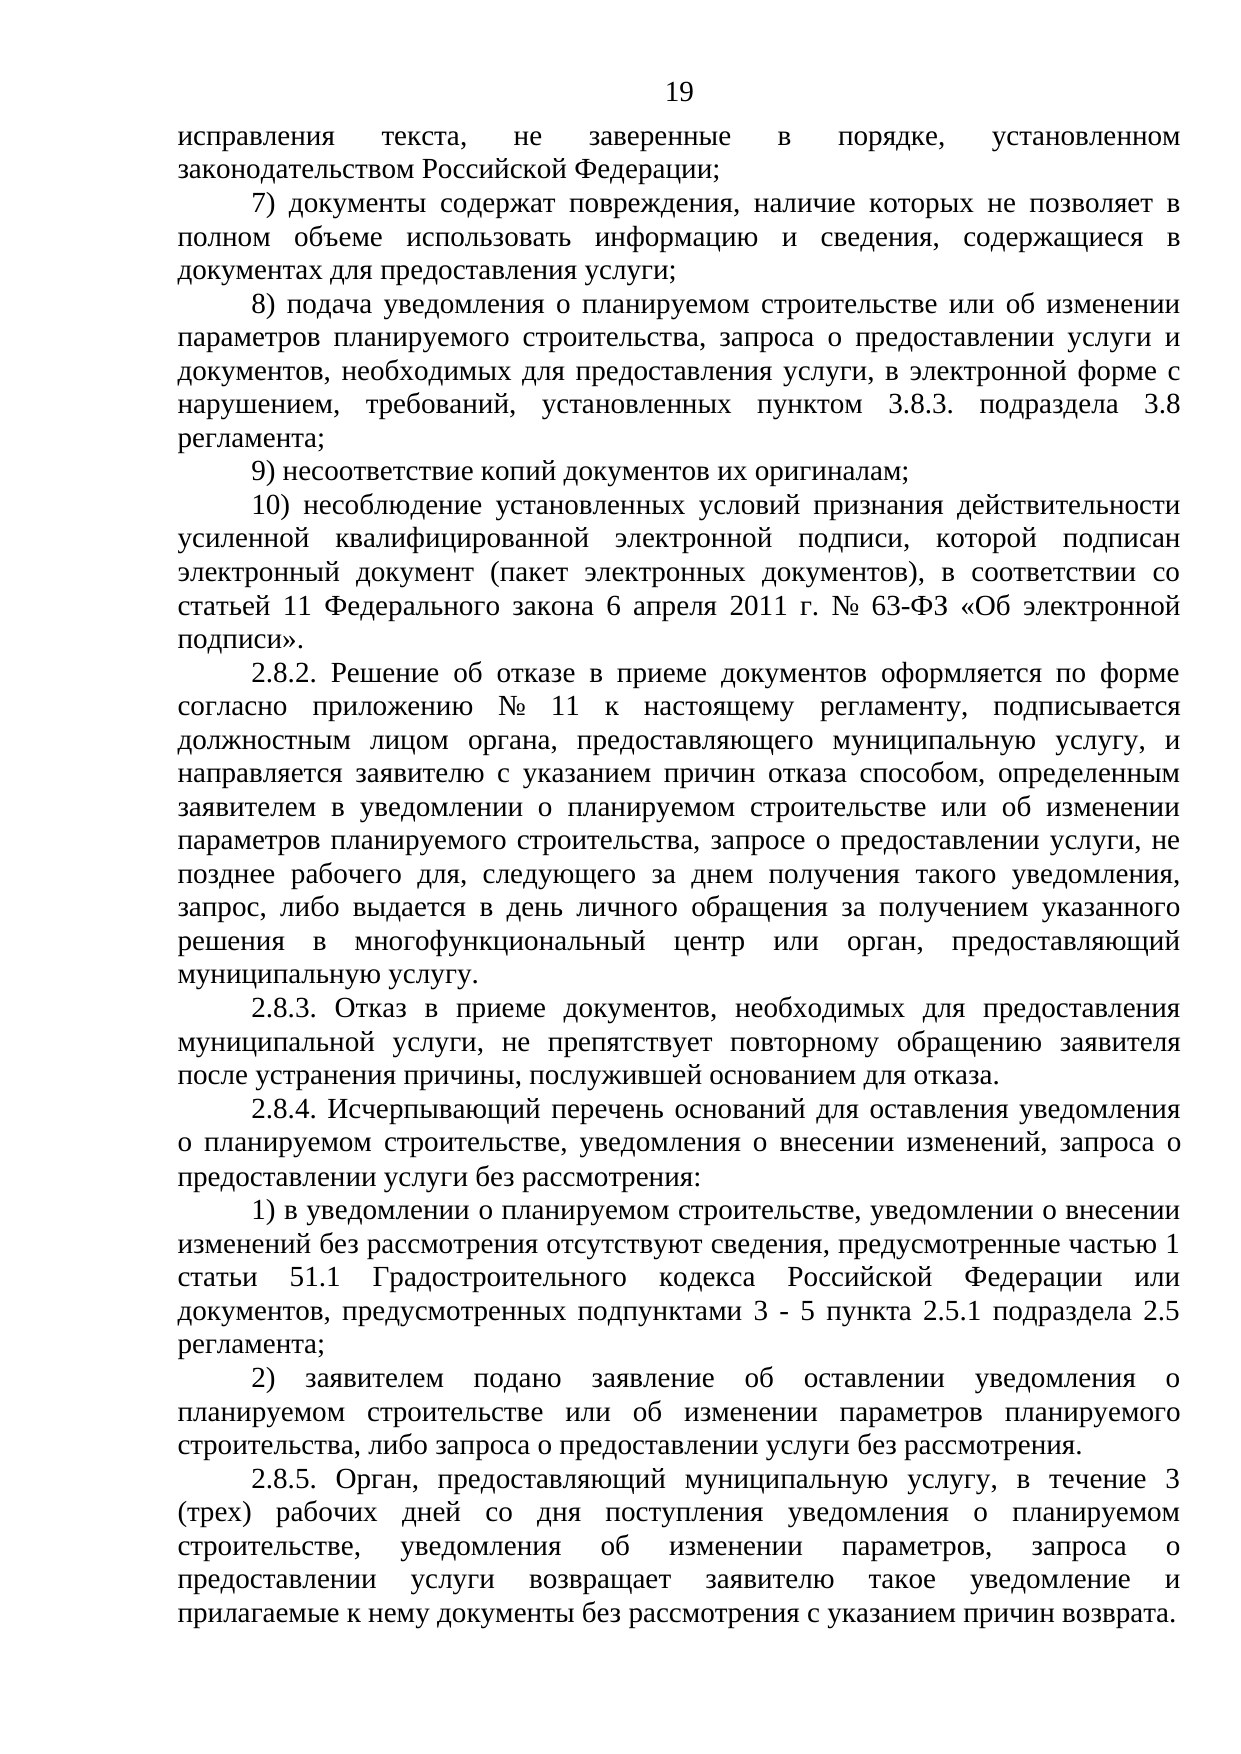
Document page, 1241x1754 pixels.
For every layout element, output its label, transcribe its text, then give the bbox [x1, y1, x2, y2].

text 2.8.3. Отказ в приеме документов, необходимых для предоставления муниципальной услуги, не препятствует повторному обращению заявителя после устранения причины, послужившей основанием для отказа. [177, 990, 1181, 1091]
text 1) в уведомлении о планируемом строительстве, уведомлении о внесении изменений без рассмотрения отсутствуют сведения, предусмотренные частью 1 статьи 51.1 Градостроительного кодекса Российской Федерации или документов, предусмотренных подпунктами 3 - 5 пункта 2.5.1 подраздела 2.5 регламента; [177, 1192, 1181, 1360]
text 9) несоответствие копий документов их оригиналам; [177, 453, 1181, 487]
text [177, 118, 1181, 185]
text 8) подача уведомления о планируемом строительстве или об изменении параметров планируемого строительства, запроса о предоставлении услуги и документов, необходимых для предоставления услуги, в электронной форме с нарушением, требований, установленных пунктом 3.8.3. подраздела 3.8 регламента; [177, 286, 1181, 453]
text 2.8.4. Исчерпывающий перечень оснований для оставления уведомления о планируемом строительстве, уведомления о внесении изменений, запроса о предоставлении услуги без рассмотрения: [177, 1091, 1181, 1192]
text 2.8.2. Решение об отказе в приеме документов оформляется по форме согласно приложению № 11 к настоящему регламенту, подписывается должностным лицом органа, предоставляющего муниципальную услугу, и направляется заявителю с указанием причин отказа способом, определенным заявителем в уведомлении о планируемом строительстве или об изменении параметров планируемого строительства, запросе о предоставлении услуги, не позднее рабочего для, следующего за днем получения такого уведомления, запрос, либо выдается в день личного обращения за получением указанного решения в многофункциональный центр или орган, предоставляющий муниципальную услугу. [177, 655, 1181, 990]
text 7) документы содержат повреждения, наличие которых не позволяет в полном объеме использовать информацию и сведения, содержащиеся в документах для предоставления услуги; [177, 185, 1181, 286]
text 2) заявителем подано заявление об оставлении уведомления о планируемом строительстве или об изменении параметров планируемого строительства, либо запроса о предоставлении услуги без рассмотрения. [177, 1360, 1181, 1461]
text 2.8.5. Орган, предоставляющий муниципальную услугу, в течение 3 (трех) рабочих дней со дня поступления уведомления о планируемом строительстве, уведомления об изменении параметров, запроса о предоставлении услуги возвращает заявителю такое уведомление и прилагаемые к нему документы без рассмотрения с указанием причин возврата. [177, 1461, 1181, 1628]
text 10) несоблюдение установленных условий признания действительности усиленной квалифицированной электронной подписи, которой подписан электронный документ (пакет электронных документов), в соответствии со статьей 11 Федерального закона 6 апреля 2011 г. № 63-ФЗ «Об электронной подписи». [177, 487, 1181, 655]
